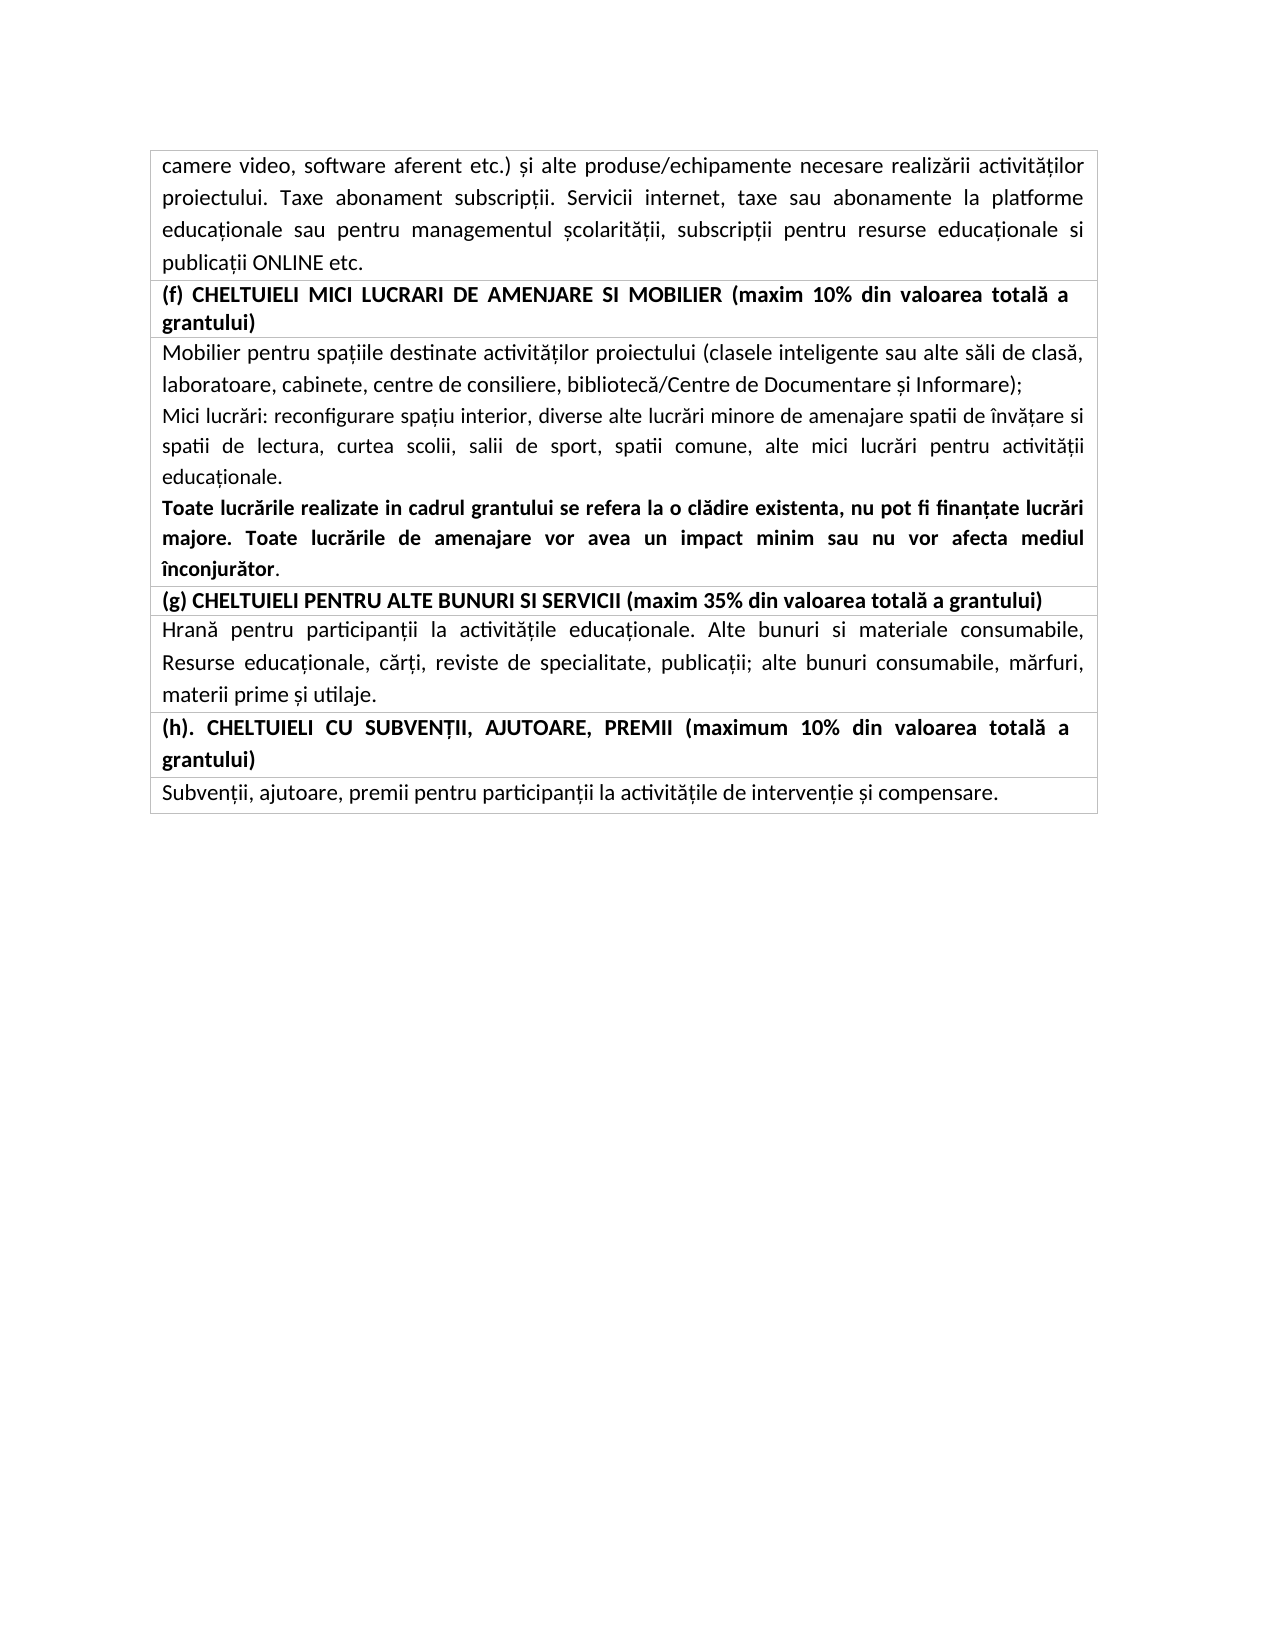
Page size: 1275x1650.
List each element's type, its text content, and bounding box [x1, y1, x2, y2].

table_cell (f) CHELTUIELI MICI LUCRARI DE AMENJARE SI MOBILIER (maxim 10% din valoarea totală a grantului) [151, 281, 1097, 337]
table_cell Subvenții, ajutoare, premii pentru participanții la activitățile de intervenție și compensare. [151, 778, 1097, 813]
table_cell Hrană pentru participanții la activitățile educaționale. Alte bunuri si materiale consumabile, Resurse educaționale, cărți, reviste de specialitate, publicații; alte bunuri consumabile, mărfuri, materii prime și utilaje. [151, 616, 1097, 712]
table_cell Mobilier pentru spațiile destinate activităților proiectului (clasele inteligente sau alte săli de clasă, laboratoare, cabinete, centre de consiliere, bibliotecă/Centre de Documentare și Informare); Mici lucrări: reconfigurare spațiu interior, diverse alte lucrări minore de amenajare spatii de învățare si spatii de lectura, curtea scolii, salii de sport, spatii comune, alte mici lucrări pentru activității educaționale. Toate lucrările realizate in cadrul grantului se refera la o clădire existenta, nu pot fi finanțate lucrări majore. Toate lucrările de amenajare vor avea un impact minim sau nu vor afecta mediul înconjurător. [151, 338, 1097, 586]
table_cell (g) CHELTUIELI PENTRU ALTE BUNURI SI SERVICII (maxim 35% din valoarea totală a grantului) [151, 587, 1097, 614]
table_cell (h). CHELTUIELI CU SUBVENȚII, AJUTOARE, PREMII (maximum 10% din valoarea totală a grantului) [151, 713, 1097, 777]
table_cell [151, 151, 1097, 279]
